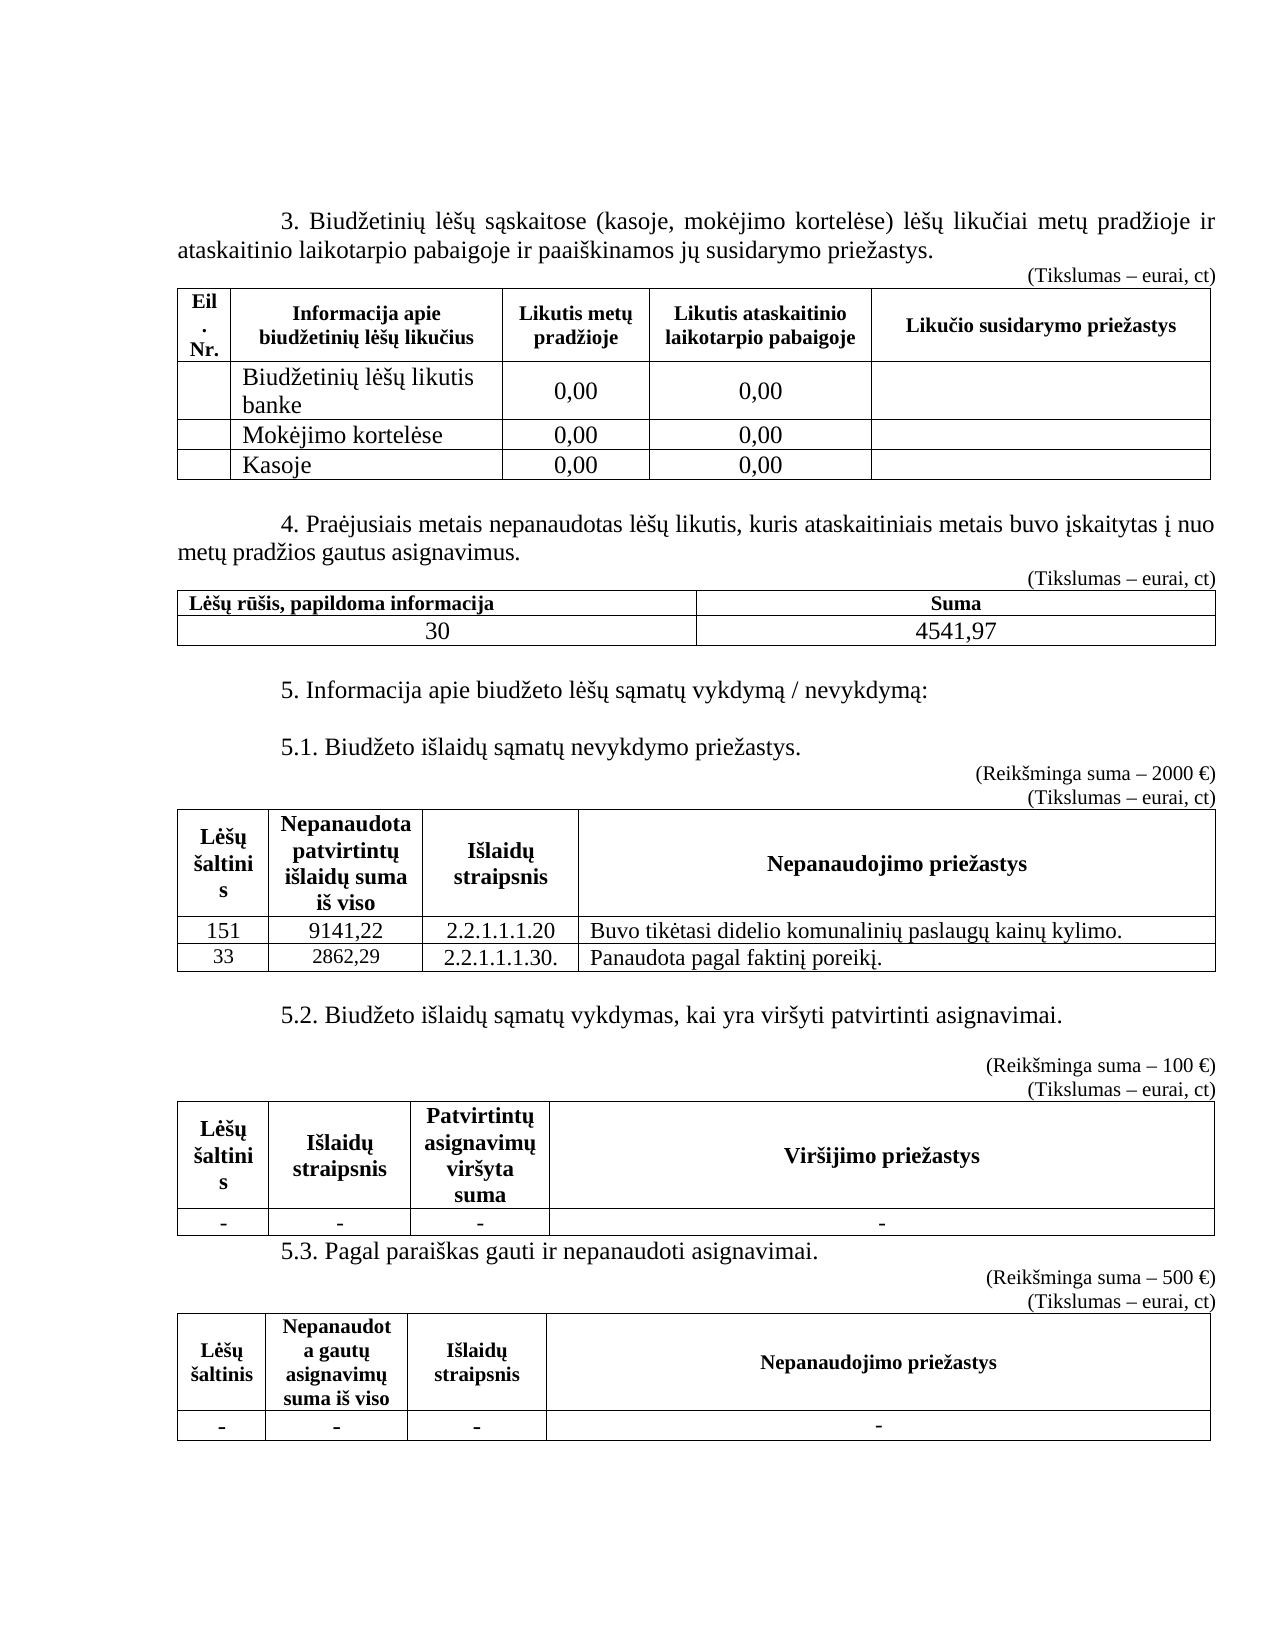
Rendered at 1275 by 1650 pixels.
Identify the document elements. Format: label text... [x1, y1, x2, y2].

table_cell 0,00 [503, 450, 649, 479]
text 5.1. Biudžeto išlaidų sąmatų nevykdymo priežastys. [177, 732, 1216, 761]
text 3. Biudžetinių lėšų sąskaitose (kasoje, mokėjimo kortelėse) lėšų likučiai metų pradžioje ir ataskaitinio laikotarpio pabaigoje ir paaiškinamos jų susidarymo priežastys. [177, 206, 1216, 263]
table_header Informacija apie biudžetinių lėšų likučius [231, 289, 502, 361]
table_header Nepanaudojimo priežastys [579, 810, 1215, 916]
table_cell - [178, 1209, 268, 1235]
table_header Eil. Nr. [178, 289, 230, 361]
table_cell 4541,97 [697, 616, 1215, 645]
table_cell 2.2.1.1.1.20 [423, 917, 578, 943]
text (Tikslumas – eurai, ct) [177, 263, 1216, 287]
table_header Lėšų šaltinis [178, 810, 268, 916]
text (Reikšminga suma – 100 €) [177, 1053, 1216, 1077]
table_cell 0,00 [650, 362, 871, 419]
table_header Nepanaudota gautų asignavimų suma iš viso [266, 1314, 407, 1410]
text (Tikslumas – eurai, ct) [177, 785, 1216, 809]
table_cell Biudžetinių lėšų likutis banke [231, 362, 502, 419]
table_header Likutis ataskaitinio laikotarpio pabaigoje [650, 289, 871, 361]
table_cell [178, 450, 230, 479]
table_header Išlaidų straipsnis [269, 1102, 410, 1208]
table_cell [178, 420, 230, 449]
table_cell Kasoje [231, 450, 502, 479]
table_cell Panaudota pagal faktinį poreikį. [579, 944, 1215, 971]
table_cell - [550, 1209, 1214, 1235]
table_cell 33 [178, 944, 268, 971]
table_cell 2862,29 [269, 944, 422, 971]
table_header Likučio susidarymo priežastys [872, 289, 1210, 361]
table_cell Buvo tikėtasi didelio komunalinių paslaugų kainų kylimo. [579, 917, 1215, 943]
table_cell 0,00 [503, 362, 649, 419]
table_header Lėšų šaltinis [178, 1102, 268, 1208]
table_header Lėšų šaltinis [178, 1314, 265, 1410]
text (Tikslumas – eurai, ct) [177, 1077, 1216, 1101]
text (Reikšminga suma – 500 €) [177, 1265, 1216, 1289]
table_header Suma [697, 591, 1215, 615]
table_cell - [547, 1411, 1210, 1440]
table_header Išlaidų straipsnis [408, 1314, 546, 1410]
table_cell - [269, 1209, 410, 1235]
table_cell 151 [178, 917, 268, 943]
table_cell 0,00 [650, 450, 871, 479]
table_header Lėšų rūšis, papildoma informacija [178, 591, 696, 615]
table_cell 0,00 [503, 420, 649, 449]
table_cell - [408, 1411, 546, 1440]
table_cell - [411, 1209, 549, 1235]
text 5. Informacija apie biudžeto lėšų sąmatų vykdymą / nevykdymą: [177, 675, 1216, 704]
table_header Nepanaudojimo priežastys [547, 1314, 1210, 1410]
text 5.3. Pagal paraiškas gauti ir nepanaudoti asignavimai. [177, 1236, 1216, 1265]
table_header Viršijimo priežastys [550, 1102, 1214, 1208]
text 5.2. Biudžeto išlaidų sąmatų vykdymas, kai yra viršyti patvirtinti asignavimai. [177, 1000, 1216, 1029]
table_cell Mokėjimo kortelėse [231, 420, 502, 449]
table_cell 0,00 [650, 420, 871, 449]
text (Tikslumas – eurai, ct) [177, 566, 1216, 590]
table_header Nepanaudota patvirtintų išlaidų suma iš viso [269, 810, 422, 916]
table_cell 9141,22 [269, 917, 422, 943]
table_header Likutis metų pradžioje [503, 289, 649, 361]
table_cell [872, 450, 1210, 479]
table_cell - [178, 1411, 265, 1440]
table_cell 30 [178, 616, 696, 645]
table_header Patvirtintų asignavimų viršyta suma [411, 1102, 549, 1208]
table_cell [178, 362, 230, 419]
table_cell [872, 362, 1210, 419]
table_cell - [266, 1411, 407, 1440]
table_header Išlaidų straipsnis [423, 810, 578, 916]
text (Tikslumas – eurai, ct) [177, 1289, 1216, 1313]
text (Reikšminga suma – 2000 €) [177, 761, 1216, 785]
text 4. Praėjusiais metais nepanaudotas lėšų likutis, kuris ataskaitiniais metais buvo įskaitytas į nuo metų pradžios gautus asignavimus. [177, 509, 1216, 566]
table_cell [872, 420, 1210, 449]
table_cell 2.2.1.1.1.30. [423, 944, 578, 971]
